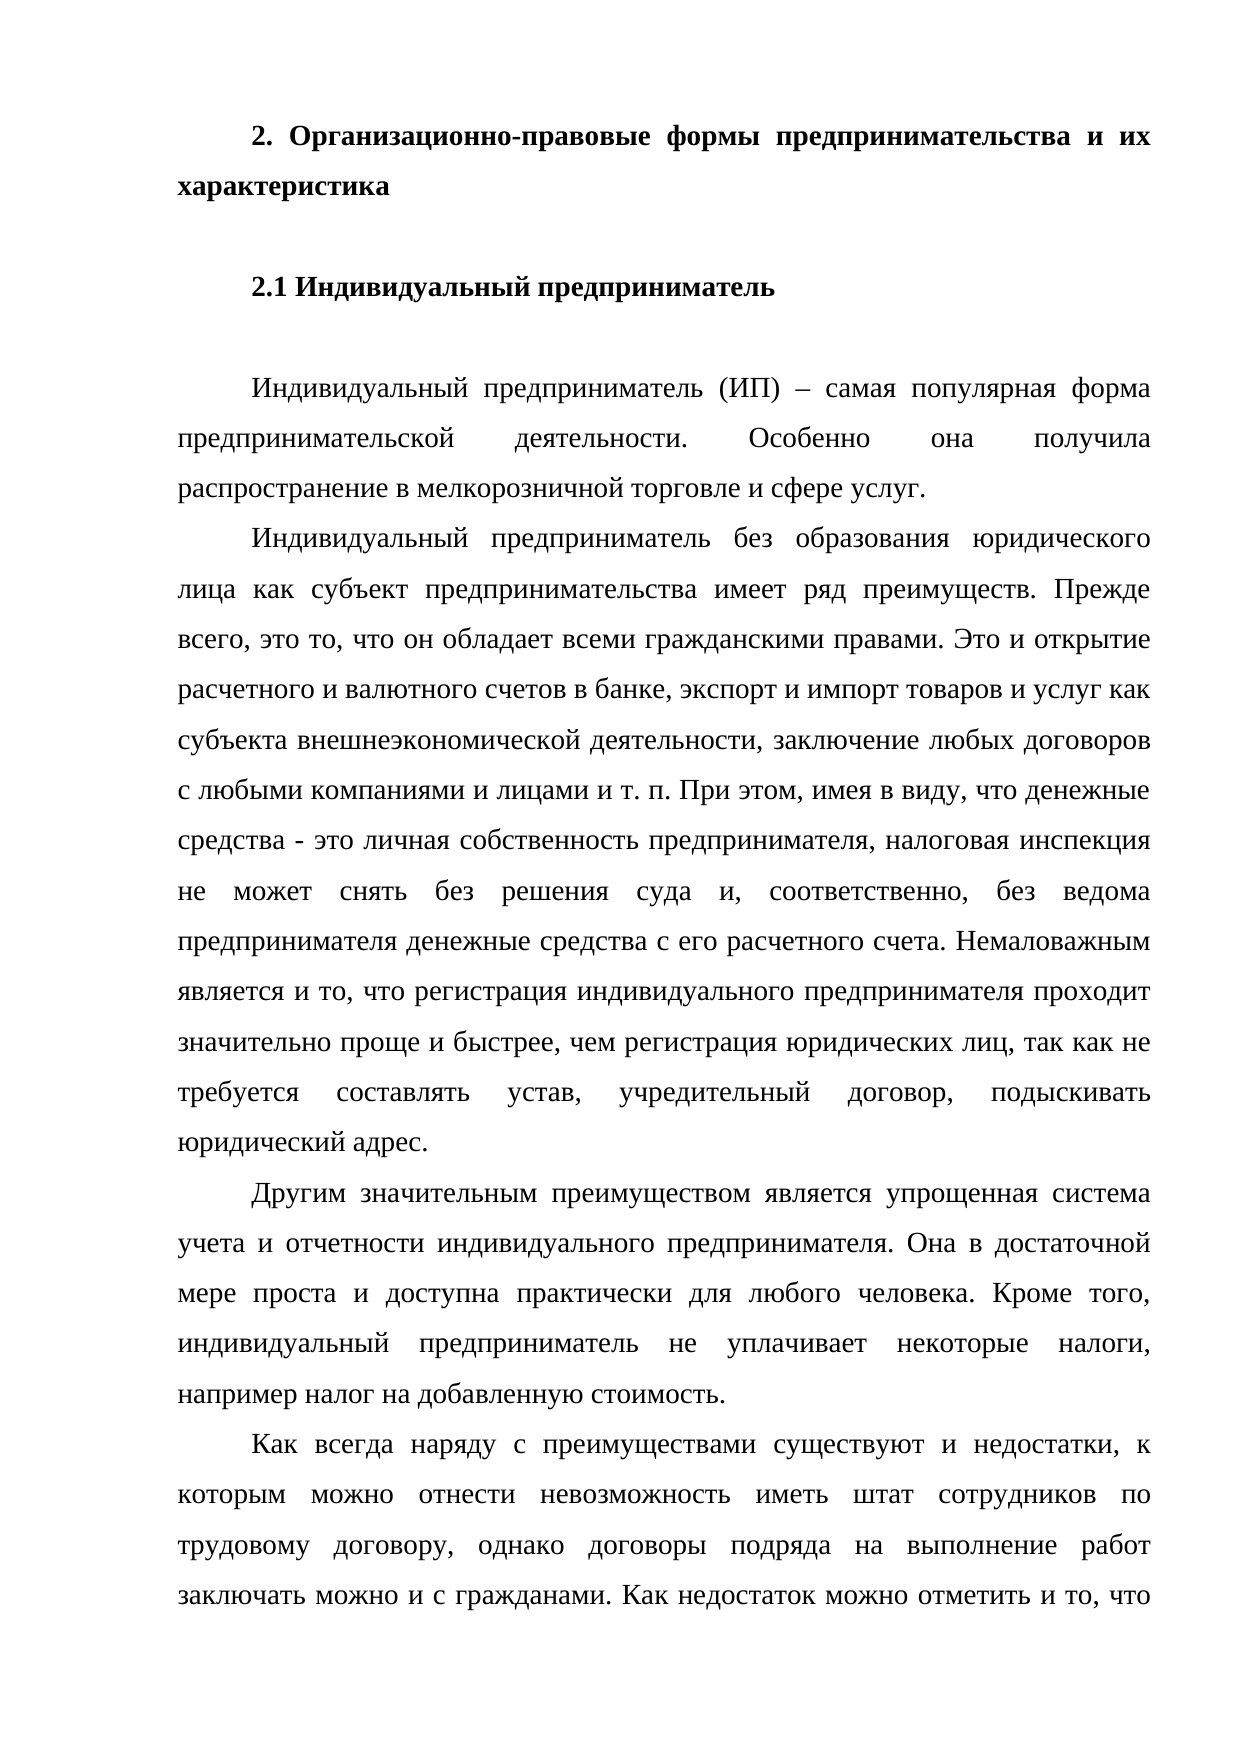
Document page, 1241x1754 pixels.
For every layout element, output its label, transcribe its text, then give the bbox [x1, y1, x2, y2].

text Индивидуальный предприниматель без образования юридического лица как субъект предпринимательства имеет ряд преимуществ. Прежде всего, это то, что он обладает всеми гражданскими правами. Это и открытие расчетного и валютного счетов в банке, экспорт и импорт товаров и услуг как субъекта внешнеэкономической деятельности, заключение любых договоров с любыми компаниями и лицами и т. п. При этом, имея в виду, что денежные средства - это личная собственность предпринимателя, налоговая инспекция не может снять без решения суда и, соответственно, без ведома предпринимателя денежные средства с его расчетного счета. Немаловажным является и то, что регистрация индивидуального предпринимателя проходит значительно проще и быстрее, чем регистрация юридических лиц, так как не требуется составлять устав, учредительный договор, подыскивать юридический адрес. [177, 521, 1152, 1158]
text 2. Организационно-правовые формы предпринимательства и их характеристика [177, 118, 1152, 202]
text Другим значительным преимуществом является упрощенная система учета и отчетности индивидуального предпринимателя. Она в достаточной мере проста и доступна практически для любого человека. Кроме того, индивидуальный предприниматель не уплачивает некоторые налоги, например налог на добавленную стоимость. [177, 1175, 1152, 1409]
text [177, 1426, 1152, 1611]
text Индивидуальный предприниматель (ИП) – самая популярная форма предпринимательской деятельности. Особенно она получила распространение в мелкорозничной торговле и сфере услуг. [177, 370, 1152, 504]
text 2.1 Индивидуальный предприниматель [177, 269, 1152, 303]
